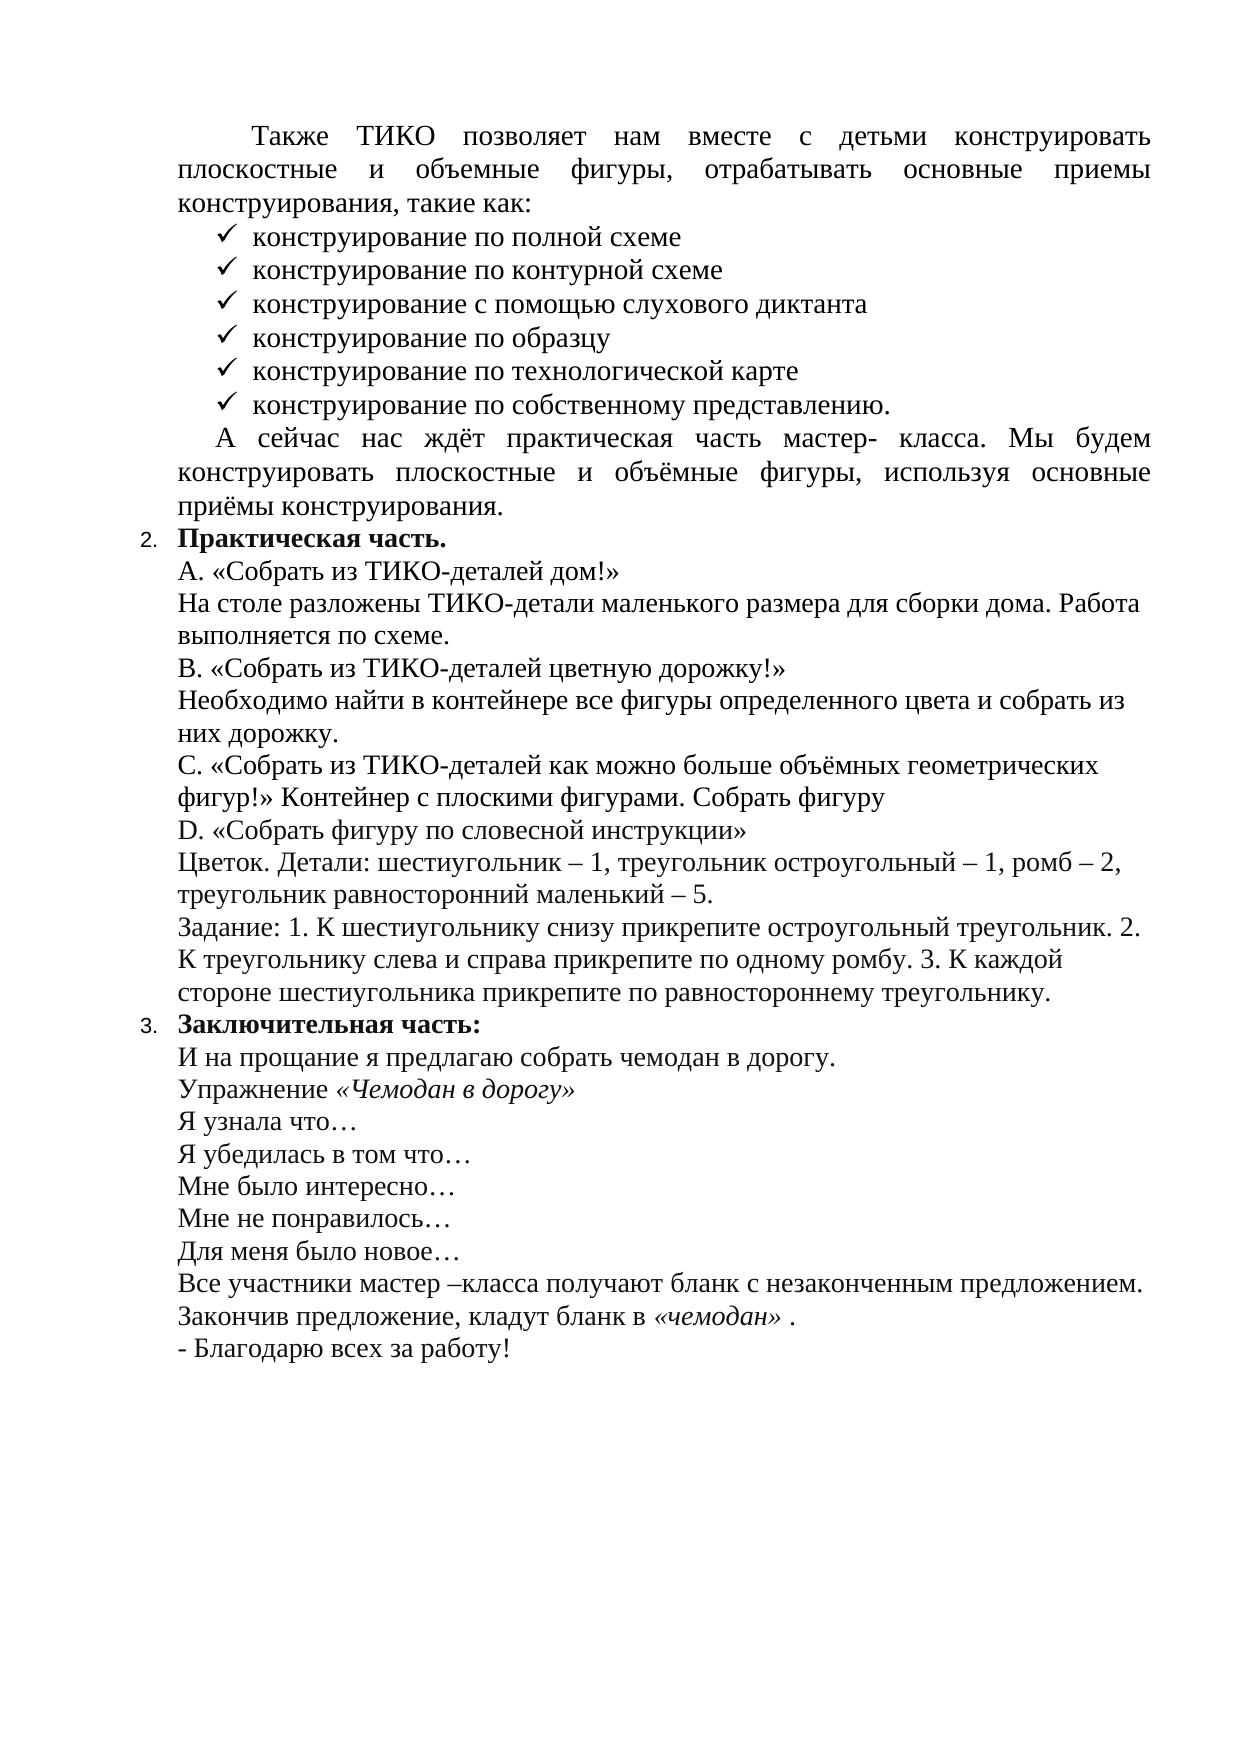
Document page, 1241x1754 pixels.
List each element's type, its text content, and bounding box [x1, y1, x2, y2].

text Все участники мастер –класса получают бланк с незаконченным предложением. Закончив предложение, кладут бланк в «чемодан» . [177, 1266, 1152, 1331]
text Упражнение «Чемодан в дорогу» [177, 1072, 1152, 1104]
text - Благодарю всех за работу! [177, 1331, 1152, 1363]
text Мне было интересно… [177, 1169, 1152, 1202]
text И на прощание я предлагаю собрать чемодан в дорогу. [177, 1039, 1152, 1072]
text Я убедилась в том что… [177, 1137, 1152, 1169]
text С. «Собрать из ТИКО-деталей как можно больше объёмных геометрических фигур!» Контейнер с плоскими фигурами. Собрать фигуру [177, 748, 1152, 813]
list конструирование по технологической карте [215, 353, 1152, 387]
text А. «Собрать из ТИКО-деталей дом!» [177, 554, 1152, 586]
text Я узнала что… [177, 1104, 1152, 1137]
text D. «Собрать фигуру по словесной инструкции» [177, 813, 1152, 845]
list конструирование по собственному представлению. [215, 387, 1152, 421]
list конструирование по контурной схеме [215, 252, 1152, 286]
text Необходимо найти в контейнере все фигуры определенного цвета и собрать из них дорожку. [177, 683, 1152, 748]
text Также ТИКО позволяет нам вместе с детьми конструировать плоскостные и объемные фигуры, отрабатывать основные приемы конструирования, такие как: [177, 118, 1152, 219]
list конструирование с помощью слухового диктанта [215, 286, 1152, 320]
text Задание: 1. К шестиугольнику снизу прикрепите остроугольный треугольник. 2. К треугольнику слева и справа прикрепите по одному ромбу. 3. К каждой стороне шестиугольника прикрепите по равностороннему треугольнику. [177, 910, 1152, 1007]
text А сейчас нас ждёт практическая часть мастер- класса. Мы будем конструировать плоскостные и объёмные фигуры, используя основные приёмы конструирования. [177, 421, 1152, 521]
text На столе разложены ТИКО-детали маленького размера для сборки дома. Работа выполняется по схеме. [177, 586, 1152, 651]
list конструирование по образцу [215, 320, 1152, 353]
text Для меня было новое… [177, 1234, 1152, 1266]
list Практическая часть. [140, 521, 1152, 554]
list Заключительная часть: [140, 1007, 1152, 1039]
text Цветок. Детали: шестиугольник – 1, треугольник остроугольный – 1, ромб – 2, треугольник равносторонний маленький – 5. [177, 845, 1152, 910]
text В. «Собрать из ТИКО-деталей цветную дорожку!» [177, 651, 1152, 683]
list конструирование по полной схеме [215, 219, 1152, 252]
text Мне не понравилось… [177, 1202, 1152, 1234]
